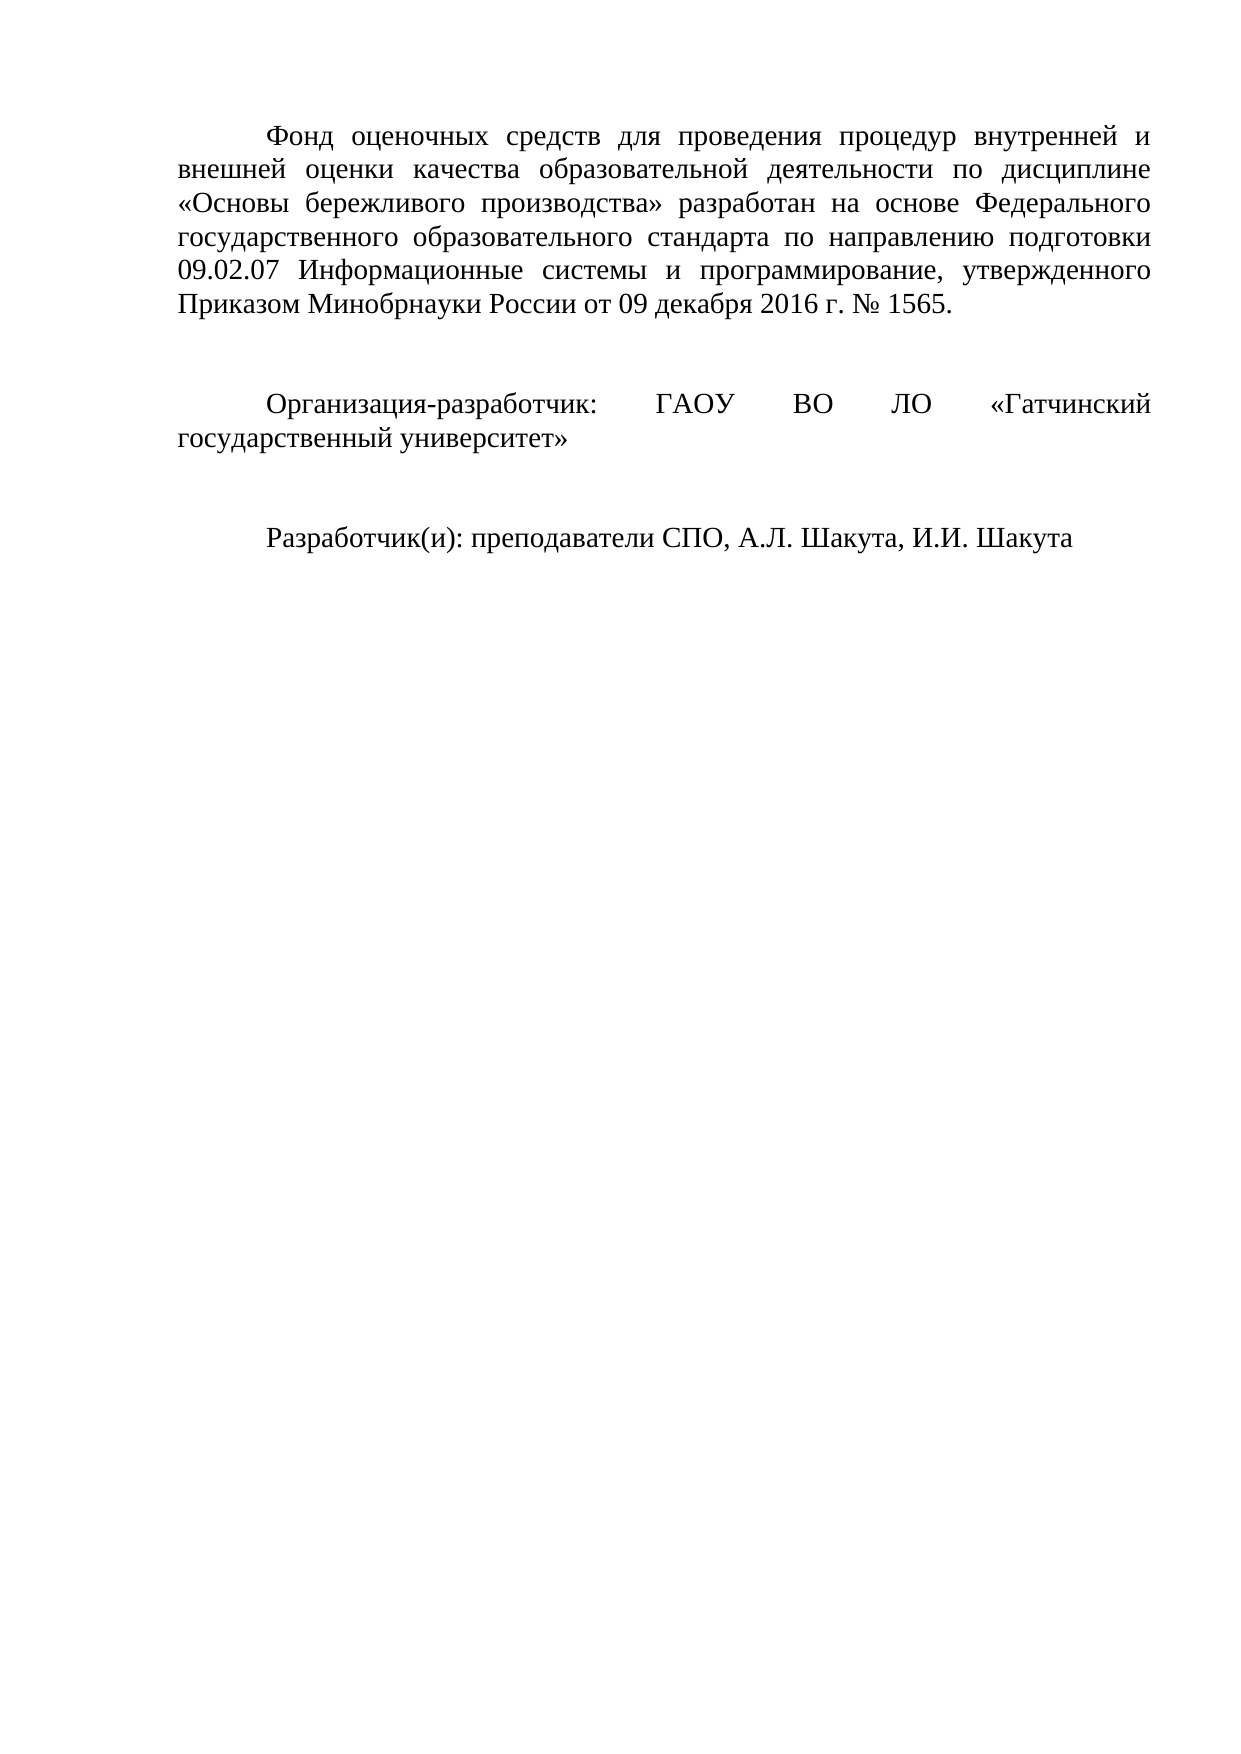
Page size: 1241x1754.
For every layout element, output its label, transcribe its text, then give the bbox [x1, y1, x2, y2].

text Разработчик(и): преподаватели СПО, А.Л. Шакута, И.И. Шакута [177, 521, 1152, 554]
text Организация-разработчик: ГАОУ ВО ЛО «Гатчинский государственный университет» [177, 386, 1152, 453]
text Фонд оценочных средств для проведения процедур внутренней и внешней оценки качества образовательной деятельности по дисциплине «Основы бережливого производства» разработан на основе Федерального государственного образовательного стандарта по направлению подготовки 09.02.07 Информационные системы и программирование, утвержденного Приказом Минобрнауки России от 09 декабря 2016 г. № 1565. [177, 118, 1152, 319]
